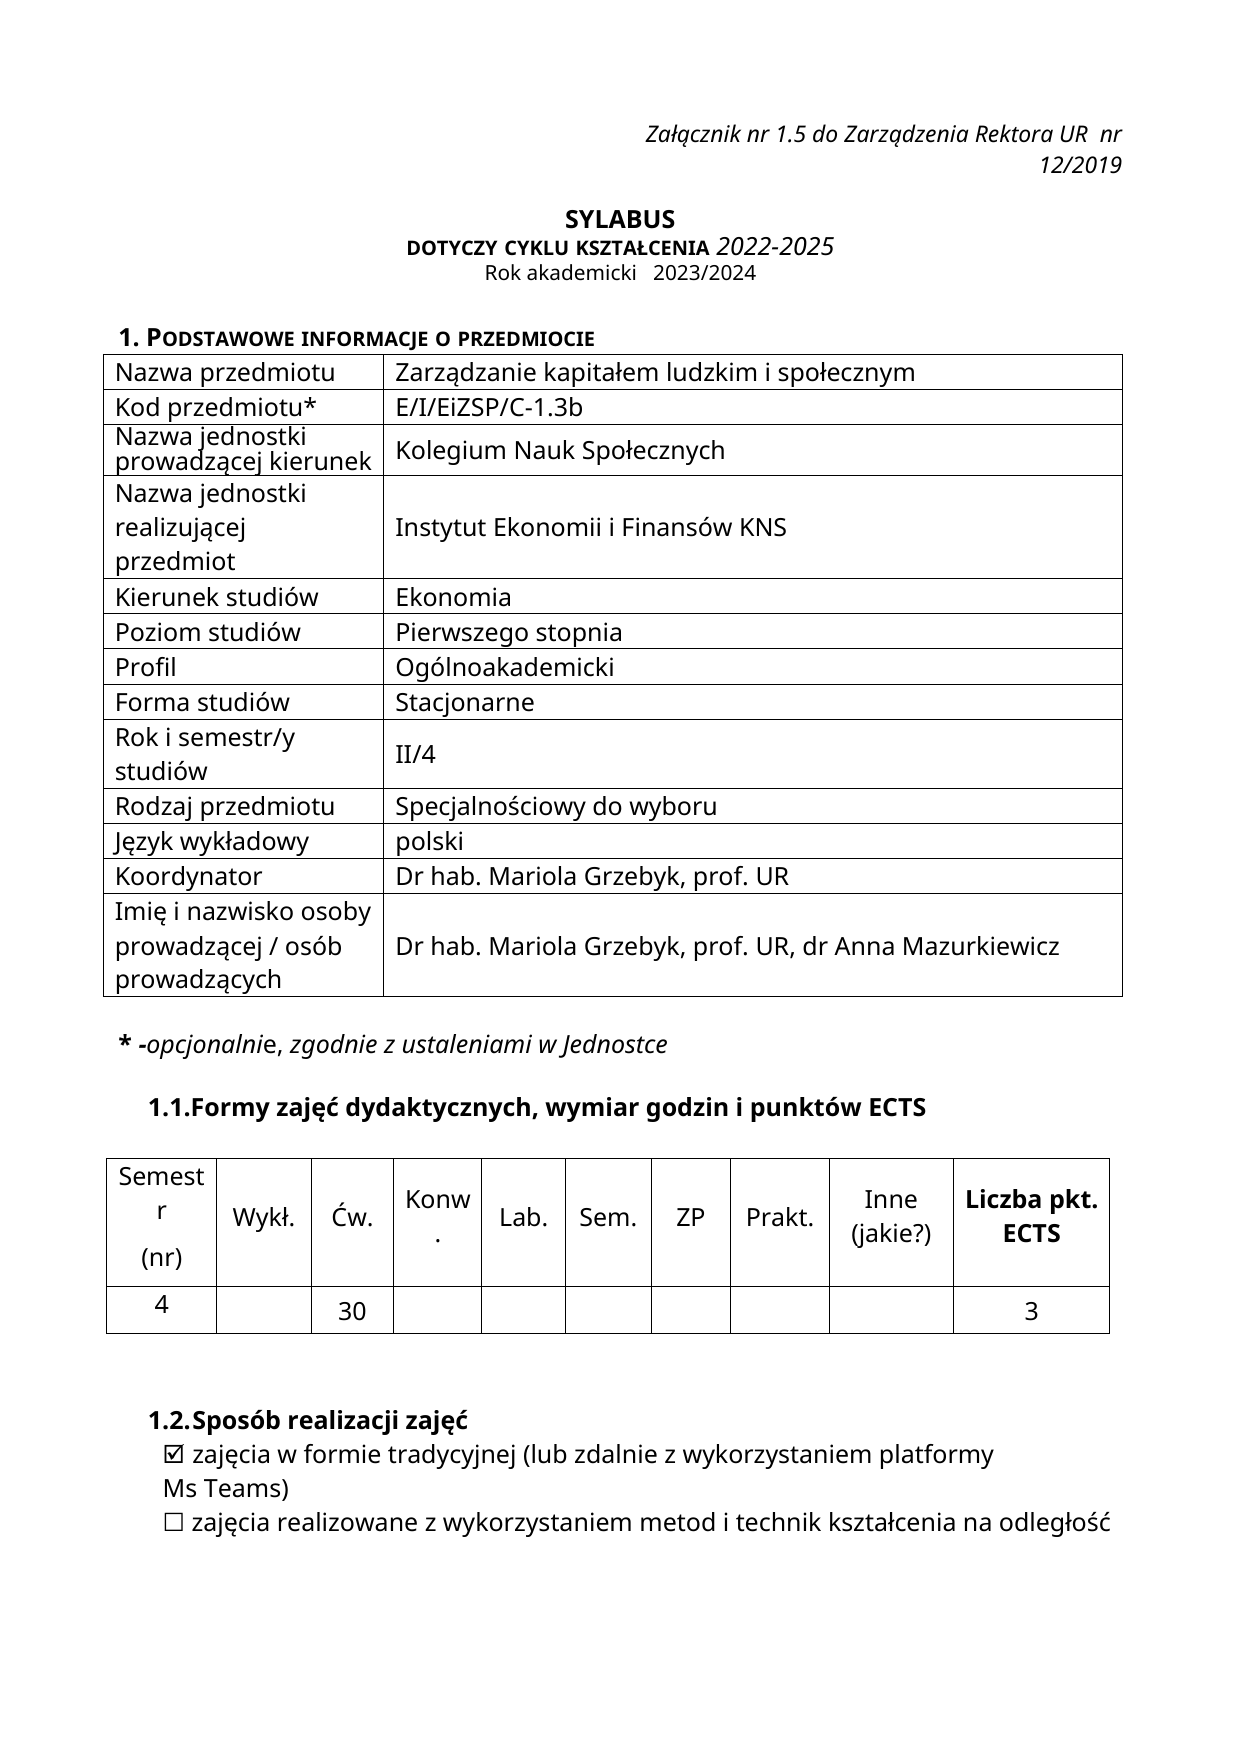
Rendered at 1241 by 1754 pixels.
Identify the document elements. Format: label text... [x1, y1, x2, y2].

table_cell [566, 1287, 651, 1333]
table_cell 4 [107, 1287, 216, 1333]
table_cell Rok i semestr/y studiów [104, 720, 383, 788]
table_cell Imię i nazwisko osoby prowadzącej / osób prowadzących [104, 894, 383, 996]
table_cell Instytut Ekonomii i Finansów KNS [384, 476, 1122, 578]
table_cell [830, 1287, 953, 1333]
table_cell Pierwszego stopnia [384, 614, 1122, 648]
table_cell Poziom studiów [104, 614, 383, 648]
text Załącznik nr 1.5 do Zarządzenia Rektora UR nr 12/2019 [118, 118, 1122, 181]
table_header Sem. [566, 1159, 651, 1286]
table_cell Nazwa jednostki prowadzącej kierunek [104, 425, 383, 475]
table_header Semestr (nr) [107, 1159, 216, 1286]
text dotyczy cyklu kształcenia 2022-2025 [118, 236, 1122, 261]
table_header Zarządzanie kapitałem ludzkim i społecznym [384, 355, 1122, 389]
table_cell 3 [954, 1287, 1109, 1333]
table_cell 30 [312, 1287, 393, 1333]
table_cell Koordynator [104, 859, 383, 893]
text SYLABUS [118, 201, 1122, 236]
table_header Wykł. [217, 1159, 311, 1286]
table_header Ćw. [312, 1159, 393, 1286]
table_cell Dr hab. Mariola Grzebyk, prof. UR, dr Anna Mazurkiewicz [384, 894, 1122, 996]
text 1.2. Sposób realizacji zajęć [148, 1402, 1122, 1436]
table_cell Ogólnoakademicki [384, 649, 1122, 683]
text 1.1.Formy zajęć dydaktycznych, wymiar godzin i punktów ECTS [148, 1090, 1122, 1124]
text Rok akademicki 2023/2024 [118, 261, 1122, 286]
table_cell Język wykładowy [104, 824, 383, 858]
table_cell Ekonomia [384, 579, 1122, 613]
table_cell Dr hab. Mariola Grzebyk, prof. UR [384, 859, 1122, 893]
table_cell [482, 1287, 565, 1333]
table_header ZP [652, 1159, 730, 1286]
text ☐ zajęcia realizowane z wykorzystaniem metod i technik kształcenia na odległość [162, 1504, 1122, 1539]
table_header Prakt. [731, 1159, 829, 1286]
table_cell polski [384, 824, 1122, 858]
table_header Liczba pkt. ECTS [954, 1159, 1109, 1286]
table_cell Stacjonarne [384, 685, 1122, 718]
table_cell [217, 1287, 311, 1333]
table_cell [394, 1287, 481, 1333]
table_cell Profil [104, 649, 383, 683]
text * -opcjonalnie, zgodnie z ustaleniami w Jednostce [118, 1026, 1122, 1061]
table_cell Specjalnościowy do wyboru [384, 789, 1122, 823]
table_cell Kolegium Nauk Społecznych [384, 425, 1122, 475]
text 1. Podstawowe informacje o przedmiocie [118, 319, 1122, 354]
table_cell [652, 1287, 730, 1333]
table_cell Rodzaj przedmiotu [104, 789, 383, 823]
table_header Inne (jakie?) [830, 1159, 953, 1286]
table_header Konw. [394, 1159, 481, 1286]
table_cell II/4 [384, 720, 1122, 788]
text zajęcia w formie tradycyjnej (lub zdalnie z wykorzystaniem platformy Ms Teams) [162, 1436, 1122, 1504]
table_cell Kierunek studiów [104, 579, 383, 613]
table_header Nazwa przedmiotu [104, 355, 383, 389]
table_header Lab. [482, 1159, 565, 1286]
table_cell Forma studiów [104, 685, 383, 718]
table_cell Nazwa jednostki realizującej przedmiot [104, 476, 383, 578]
table_cell [731, 1287, 829, 1333]
table_cell Kod przedmiotu* [104, 390, 383, 424]
table_cell E/I/EiZSP/C-1.3b [384, 390, 1122, 424]
